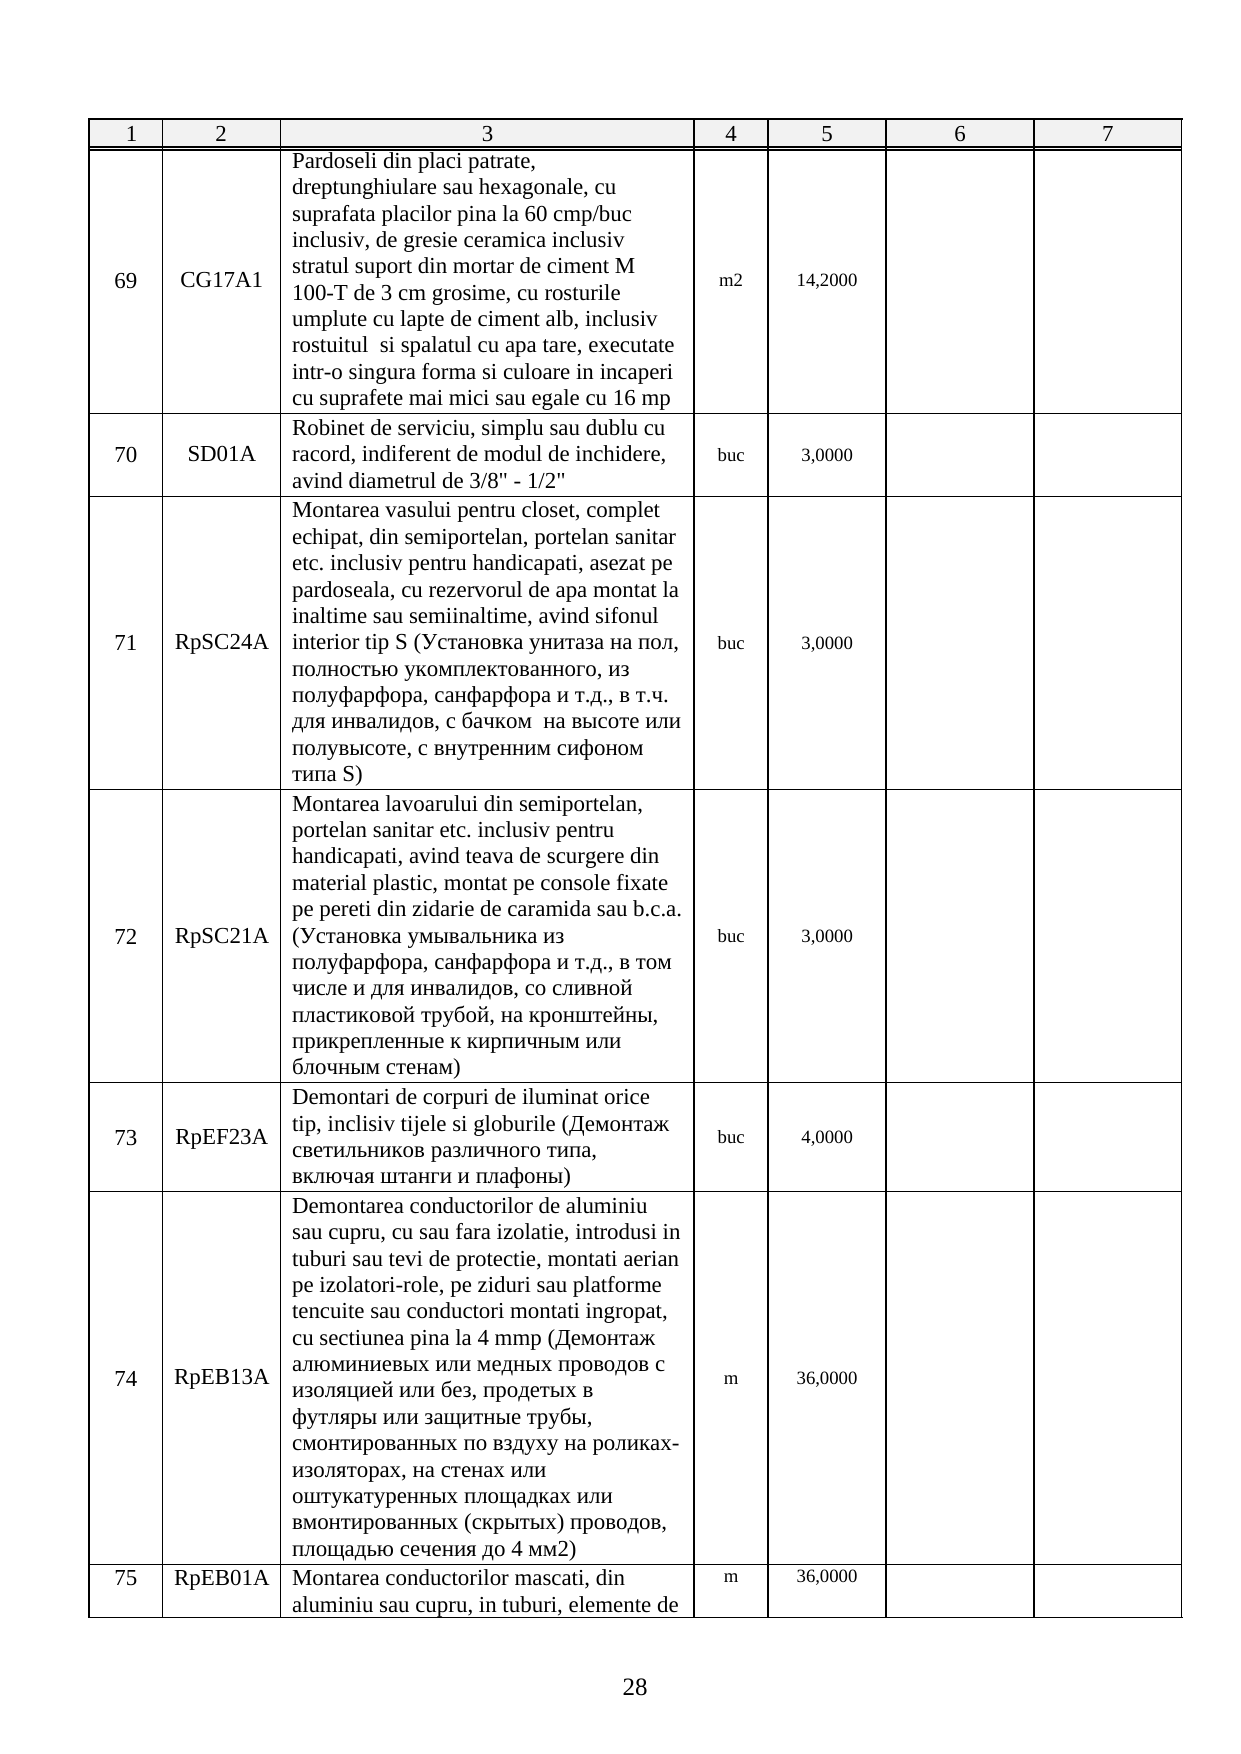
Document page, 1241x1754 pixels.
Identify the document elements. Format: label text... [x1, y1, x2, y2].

table_cell [887, 1565, 1033, 1617]
table_header 2 [163, 120, 280, 146]
table_header 5 [769, 120, 885, 146]
table_cell RpSC21A [163, 790, 280, 1082]
table_cell Demontarea conductorilor de aluminiu sau cupru, cu sau fara izolatie, introdusi in tuburi sau tevi de protectie, montati aerian pe izolatori-role, pe ziduri sau platforme tencuite sau conductori montati ingropat, cu sectiunea pina la 4 mmp (Демонтаж алюминиевых или медных проводов с изоляцией или без, продетых в футляры или защитные трубы, смонтированных по вздуху на роликах-изоляторах, на стенах или оштукатуренных площадках или вмонтированных (скрытых) проводов, площадью сечения до 4 мм2) [281, 1192, 693, 1563]
table_cell RpSC24A [163, 497, 280, 789]
table_cell [887, 497, 1033, 789]
table_cell [887, 790, 1033, 1082]
table_cell 75 [90, 1565, 162, 1617]
table_header 6 [887, 120, 1033, 146]
table_header 7 [1035, 120, 1181, 146]
table_cell 73 [90, 1083, 162, 1191]
table_cell [887, 151, 1033, 413]
table_cell 36,0000 [769, 1192, 885, 1563]
table_cell [1035, 790, 1181, 1082]
table_cell RpEF23A [163, 1083, 280, 1191]
table_cell Pardoseli din placi patrate, dreptunghiulare sau hexagonale, cu suprafata placilor pina la 60 cmp/buc inclusiv, de gresie ceramica inclusiv stratul suport din mortar de ciment M 100-T de 3 cm grosime, cu rosturile umplute cu lapte de ciment alb, inclusiv rostuitul si spalatul cu apa tare, executate intr-o singura forma si culoare in incaperi cu suprafete mai mici sau egale cu 16 mp [281, 151, 693, 413]
table_cell RpEB01A [163, 1565, 280, 1617]
table_cell 36,0000 [769, 1565, 885, 1617]
table_header 4 [695, 120, 767, 146]
table_cell Robinet de serviciu, simplu sau dublu cu racord, indiferent de modul de inchidere, avind diametrul de 3/8" - 1/2" [281, 414, 693, 496]
table_cell SD01A [163, 414, 280, 496]
table_cell [887, 1192, 1033, 1563]
table_cell 14,2000 [769, 151, 885, 413]
table_cell buc [695, 414, 767, 496]
table_header 3 [281, 120, 693, 146]
table_cell RpEB13A [163, 1192, 280, 1563]
table_cell CG17A1 [163, 151, 280, 413]
table_cell 71 [90, 497, 162, 789]
table_cell [1035, 151, 1181, 413]
table_cell [1035, 497, 1181, 789]
table_cell 72 [90, 790, 162, 1082]
table_cell [887, 414, 1033, 496]
table_cell m [695, 1565, 767, 1617]
table_cell 4,0000 [769, 1083, 885, 1191]
table_cell m2 [695, 151, 767, 413]
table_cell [281, 1565, 693, 1617]
table_header 1 [90, 120, 162, 146]
table_cell Montarea vasului pentru closet, complet echipat, din semiportelan, portelan sanitar etc. inclusiv pentru handicapati, asezat pe pardoseala, cu rezervorul de apa montat la inaltime sau semiinaltime, avind sifonul interior tip S (Установка унитаза на пол, полностью укомплектованного, из полуфарфора, санфарфора и т.д., в т.ч. для инвалидов, с бачком на высоте или полувысоте, с внутренним сифоном типа S) [281, 497, 693, 789]
table_cell [887, 1083, 1033, 1191]
table_cell [1035, 1565, 1181, 1617]
table_cell m [695, 1192, 767, 1563]
table_cell [1035, 1083, 1181, 1191]
table_cell Demontari de corpuri de iluminat orice tip, inclisiv tijele si globurile (Демонтаж светильников различного типа, включая штанги и плафоны) [281, 1083, 693, 1191]
table_cell buc [695, 1083, 767, 1191]
table_cell [1035, 1192, 1181, 1563]
table_cell 3,0000 [769, 414, 885, 496]
table_cell 3,0000 [769, 790, 885, 1082]
table_cell 74 [90, 1192, 162, 1563]
table_cell Montarea lavoarului din semiportelan, portelan sanitar etc. inclusiv pentru handicapati, avind teava de scurgere din material plastic, montat pe console fixate pe pereti din zidarie de caramida sau b.c.a. (Установка умывальника из полуфарфора, санфарфора и т.д., в том числе и для инвалидов, со сливной пластиковой трубой, на кронштейны, прикрепленные к кирпичным или блочным стенам) [281, 790, 693, 1082]
table_cell 3,0000 [769, 497, 885, 789]
table_cell 70 [90, 414, 162, 496]
table_cell buc [695, 790, 767, 1082]
table_cell buc [695, 497, 767, 789]
table_cell 69 [90, 151, 162, 413]
table_cell [1035, 414, 1181, 496]
